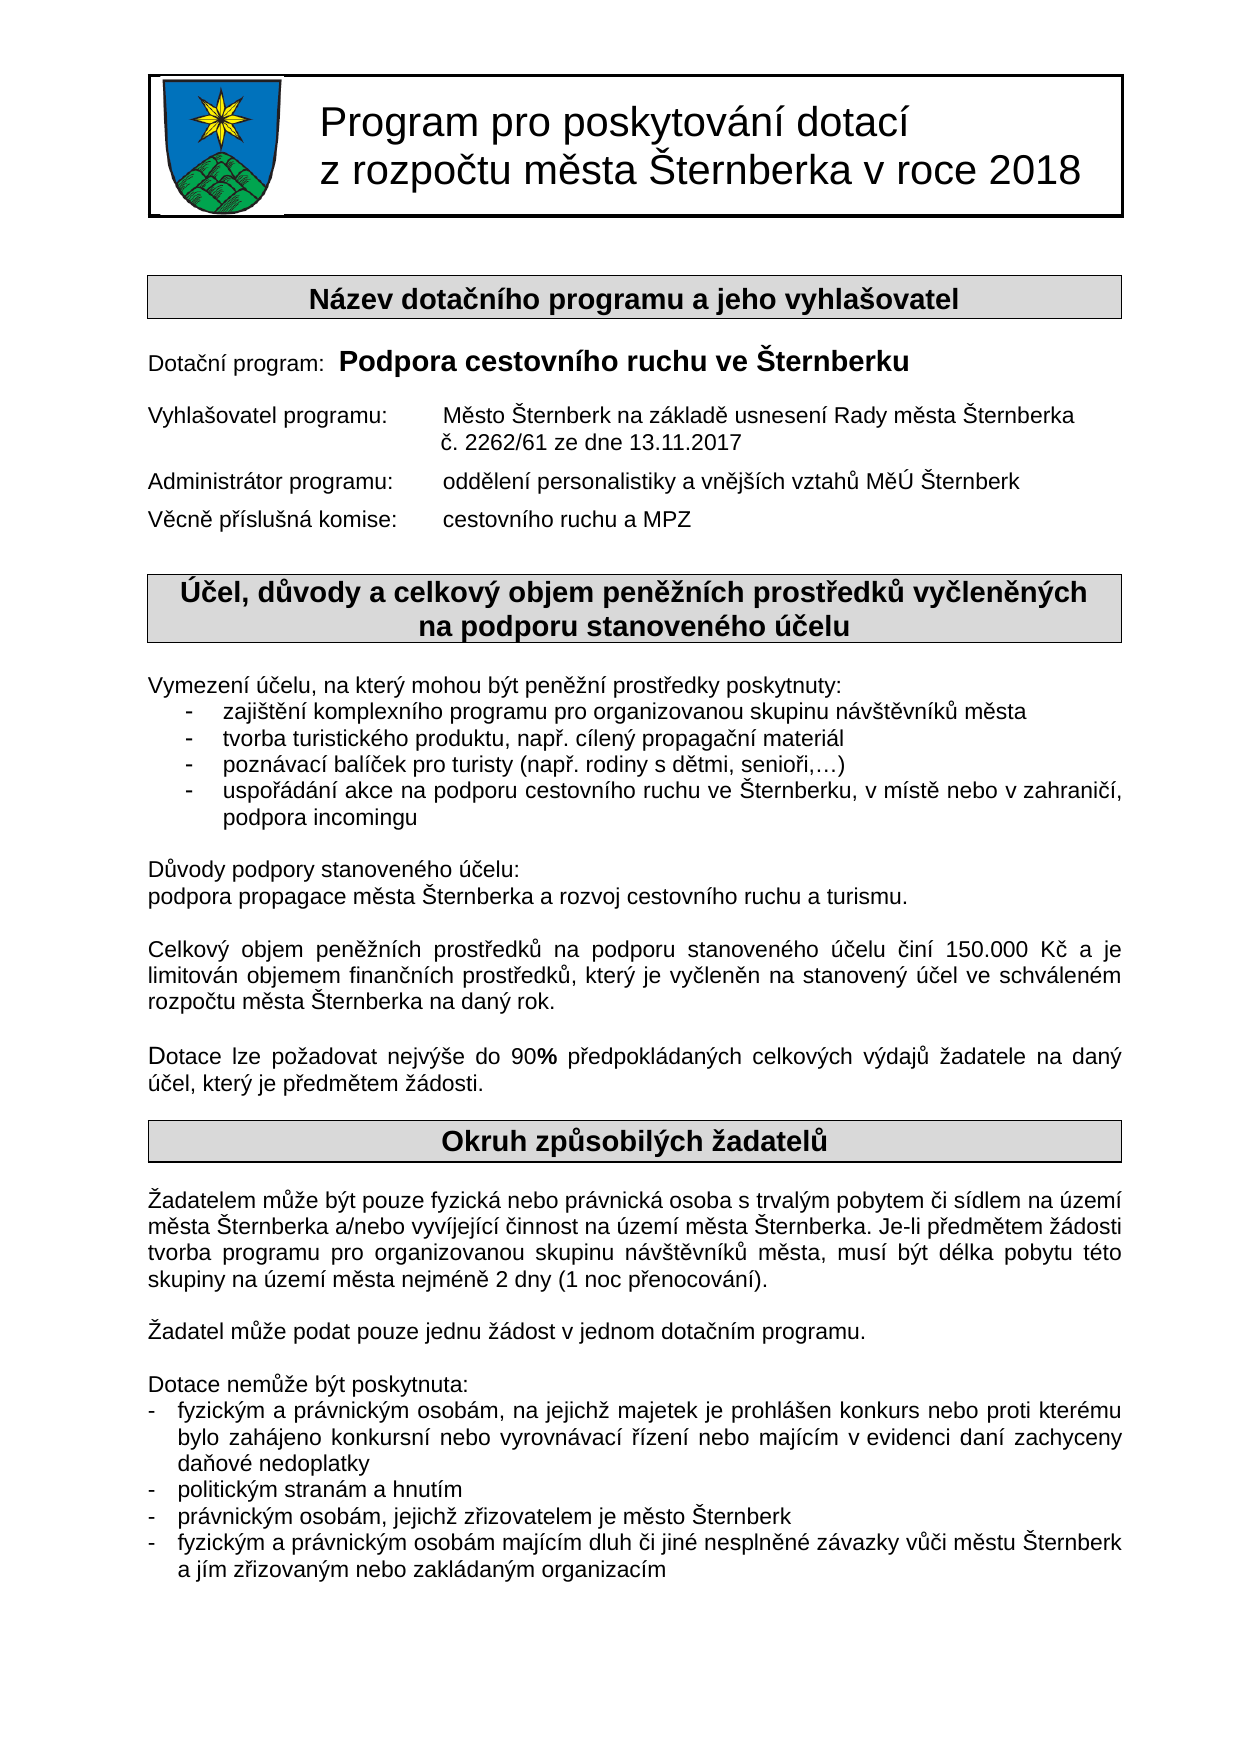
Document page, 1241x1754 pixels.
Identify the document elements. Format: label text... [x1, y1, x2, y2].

list fyzickým a právnickým osobám majícím dluh či jiné nesplněné závazky vůči městu Šternberk a jím zřizovaným nebo zakládaným organizacím [148, 1529, 1122, 1582]
text Dotace nemůže být poskytnuta: [148, 1371, 1122, 1397]
list tvorba turistického produktu, např. cílený propagační materiál [185, 725, 1122, 751]
text Důvody podpory stanoveného účelu: [148, 856, 1122, 883]
table_header Název dotačního programu a jeho vyhlašovatel [148, 276, 1121, 318]
list zajištění komplexního programu pro organizovanou skupinu návštěvníků města [185, 698, 1122, 725]
text Celkový objem peněžních prostředků na podporu stanoveného účelu činí 150.000 Kč a je limitován objemem finančních prostředků, který je vyčleněn na stanovený účel ve schváleném rozpočtu města Šternberka na daný rok. [148, 936, 1122, 1014]
table_header Okruh způsobilých žadatelů [149, 1121, 1121, 1161]
title Administrátor programu: oddělení personalistiky a vnějších vztahů MěÚ Šternberk [148, 468, 1152, 494]
list uspořádání akce na podporu cestovního ruchu ve Šternberku, v místě nebo v zahraničí, podpora incomingu [185, 777, 1122, 830]
list politickým stranám a hnutím [148, 1476, 1122, 1503]
title Dotační program: Podpora cestovního ruchu ve Šternberku [148, 344, 1152, 377]
list fyzickým a právnickým osobám, na jejichž majetek je prohlášen konkurs nebo proti kterému bylo zahájeno konkursní nebo vyrovnávací řízení nebo majícím v evidenci daní zachyceny daňové nedoplatky [148, 1397, 1122, 1476]
table_header Účel, důvody a celkový objem peněžních prostředků vyčleněných na podporu stanoveného účelu [148, 575, 1121, 642]
list poznávací balíček pro turisty (např. rodiny s dětmi, senioři,…) [185, 751, 1122, 777]
title Vyhlašovatel programu: Město Šternberk na základě usnesení Rady města Šternberka [148, 402, 1152, 429]
text Dotace lze požadovat nejvýše do 90% předpokládaných celkových výdajů žadatele na daný účel, který je předmětem žádosti. [148, 1041, 1122, 1096]
title Věcně příslušná komise: cestovního ruchu a MPZ [148, 506, 1152, 533]
title č. 2262/61 ze dne 13.11.2017 [148, 429, 1152, 455]
text podpora propagace města Šternberka a rozvoj cestovního ruchu a turismu. [148, 883, 1122, 909]
text Vymezení účelu, na který mohou být peněžní prostředky poskytnuty: [148, 672, 1122, 698]
list právnickým osobám, jejichž zřizovatelem je město Šternberk [148, 1503, 1122, 1529]
picture [160, 76, 284, 215]
text Žadatelem může být pouze fyzická nebo právnická osoba s trvalým pobytem či sídlem na území města Šternberka a/nebo vyvíjející činnost na území města Šternberka. Je-li předmětem žádosti tvorba programu pro organizovanou skupinu návštěvníků města, musí být délka pobytu této skupiny na území města nejméně 2 dny (1 noc přenocování). [148, 1187, 1122, 1292]
text Žadatel může podat pouze jednu žádost v jednom dotačním programu. [148, 1318, 1122, 1345]
